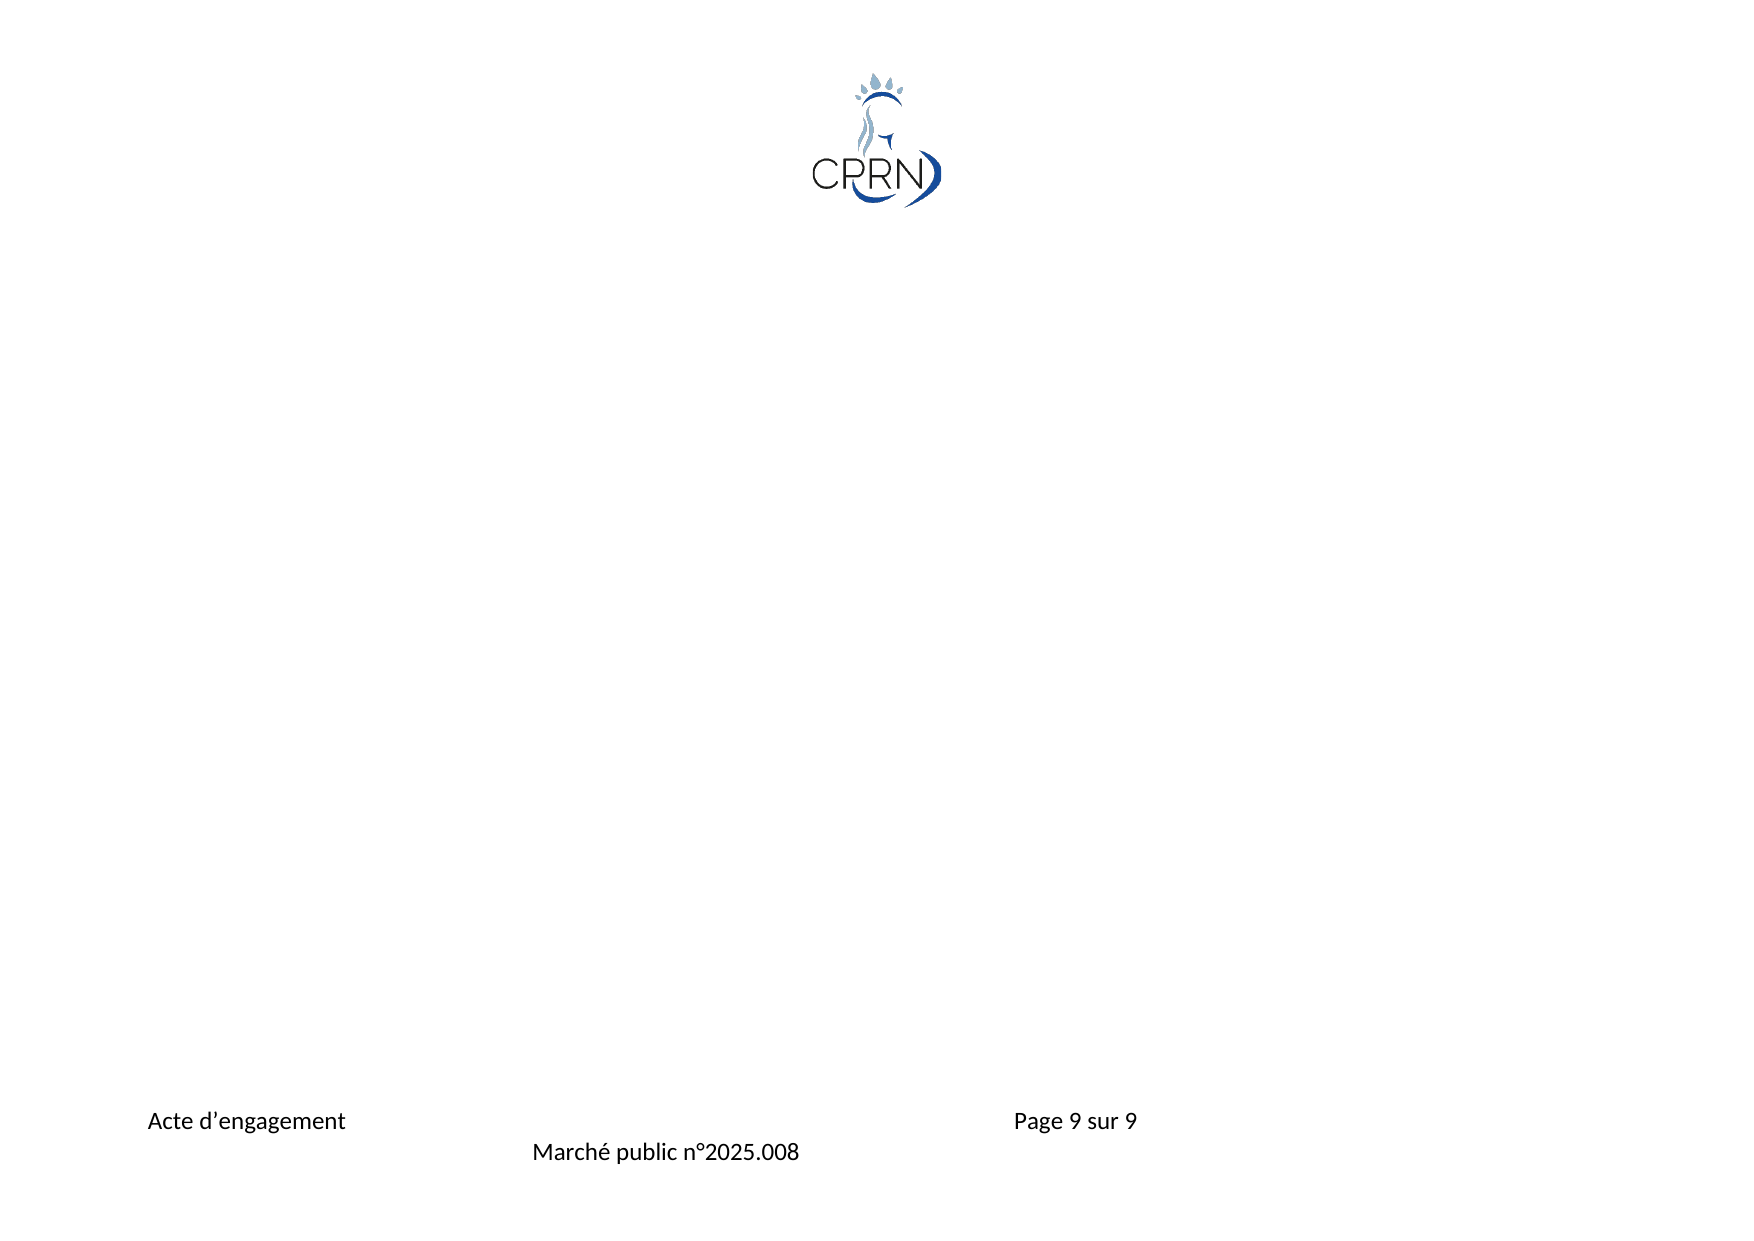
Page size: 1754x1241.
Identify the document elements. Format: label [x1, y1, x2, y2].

picture [812, 73, 942, 208]
